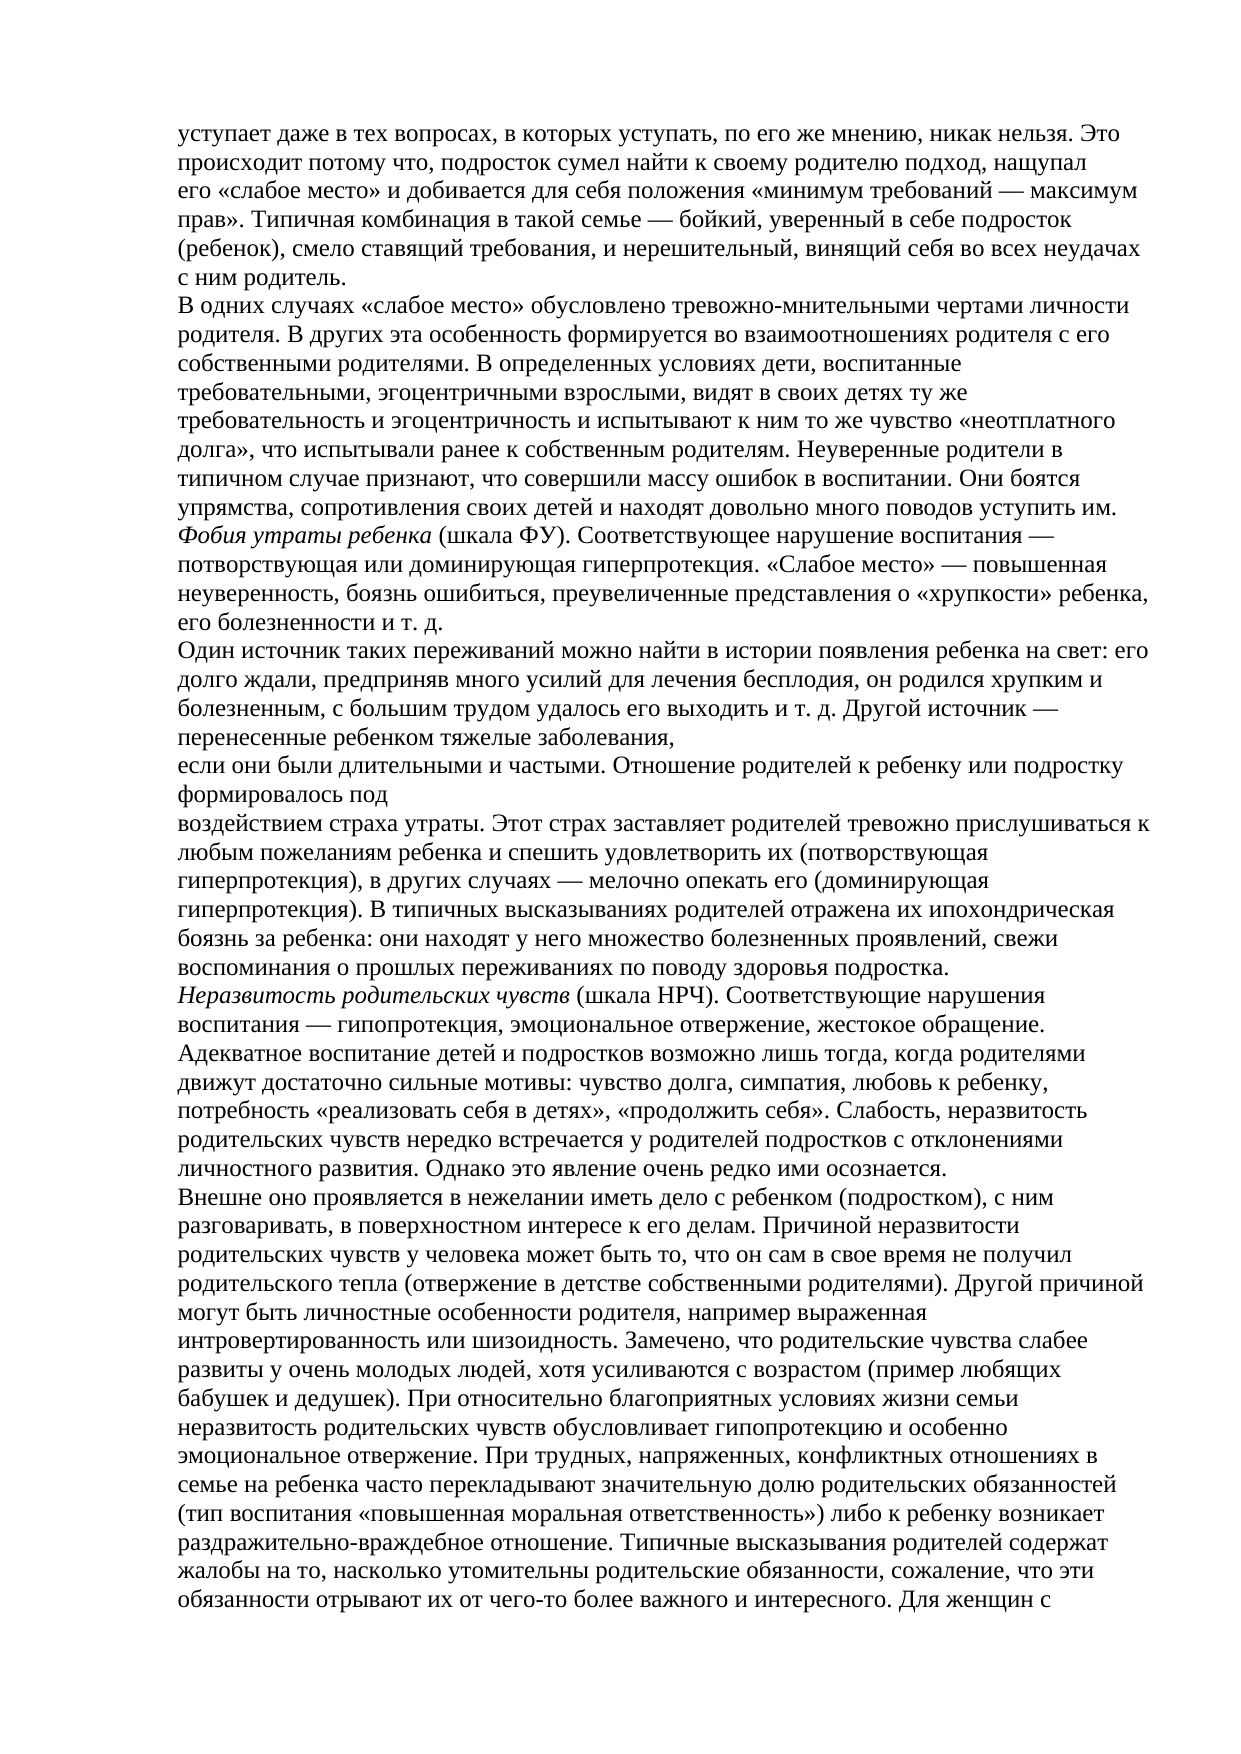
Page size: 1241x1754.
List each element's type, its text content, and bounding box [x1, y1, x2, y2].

text воздействием страха утраты. Этот страх заставляет родителей тревожно прислушиваться к любым пожеланиям ребенка и спешить удовлетворить их (потворствующая гиперпротекция), в других случаях — мелочно опекать его (доминирующая гиперпротекция). В типичных высказываниях родителей отражена их ипохондрическая боязнь за ребенка: они находят у него множество болезненных проявлений, свежи [177, 808, 1152, 952]
text если они были длительными и частыми. Отношение родителей к ребенку или подростку формировалось под [177, 751, 1152, 808]
text Адекватное воспитание детей и подростков возможно лишь тогда, когда родителями движут достаточно сильные мотивы: чувство долга, симпатия, любовь к ребенку, потребность «реализовать себя в детях», «продолжить себя». Слабость, неразвитость родительских чувств нередко встречается у родителей подростков с отклонениями личностного развития. Однако это явление очень редко ими осознается. [177, 1038, 1152, 1182]
text В одних случаях «слабое место» обусловлено тревожно-мнительными чертами личности родителя. В других эта особенность формируется во взаимоотношениях родителя с его собственными родителями. В определенных условиях дети, воспитанные требовательными, эгоцентричными взрослыми, видят в своих детях ту же требовательность и эгоцентричность и испытывают к ним то же чувство «неотплатного долга», что испытывали ранее к собственным родителям. Неуверенные родители в типичном случае признают, что совершили массу ошибок в воспитании. Они боятся упрямства, сопротивления своих детей и находят довольно много поводов уступить им. [177, 291, 1152, 521]
text Неразвитость родительских чувств (шкала НРЧ). Соответствующие нарушения воспитания — гипопротекция, эмоциональное отвержение, жестокое обращение. [177, 981, 1152, 1038]
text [177, 1182, 1152, 1613]
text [177, 118, 1152, 176]
text Фобия утраты ребенка (шкала ФУ). Соответствующее нарушение воспитания — потворствующая или доминирующая гиперпротекция. «Слабое место» — повышенная неуверенность, боязнь ошибиться, преувеличенные представления о «хрупкости» ребенка, его болезненности и т. д. [177, 521, 1152, 636]
text Один источник таких переживаний можно найти в истории появления ребенка на свет: его долго ждали, предприняв много усилий для лечения бесплодия, он родился хрупким и болезненным, с большим трудом удалось его выходить и т. д. Другой источник — перенесенные ребенком тяжелые заболевания, [177, 636, 1152, 751]
text воспоминания о прошлых переживаниях по поводу здоровья подростка. [177, 952, 1152, 981]
text его «слабое место» и добивается для себя положения «минимум требований — максимум прав». Типичная комбинация в такой семье — бойкий, уверенный в себе подросток (ребенок), смело ставящий требования, и нерешительный, винящий себя во всех неудачах с ним родитель. [177, 176, 1152, 291]
